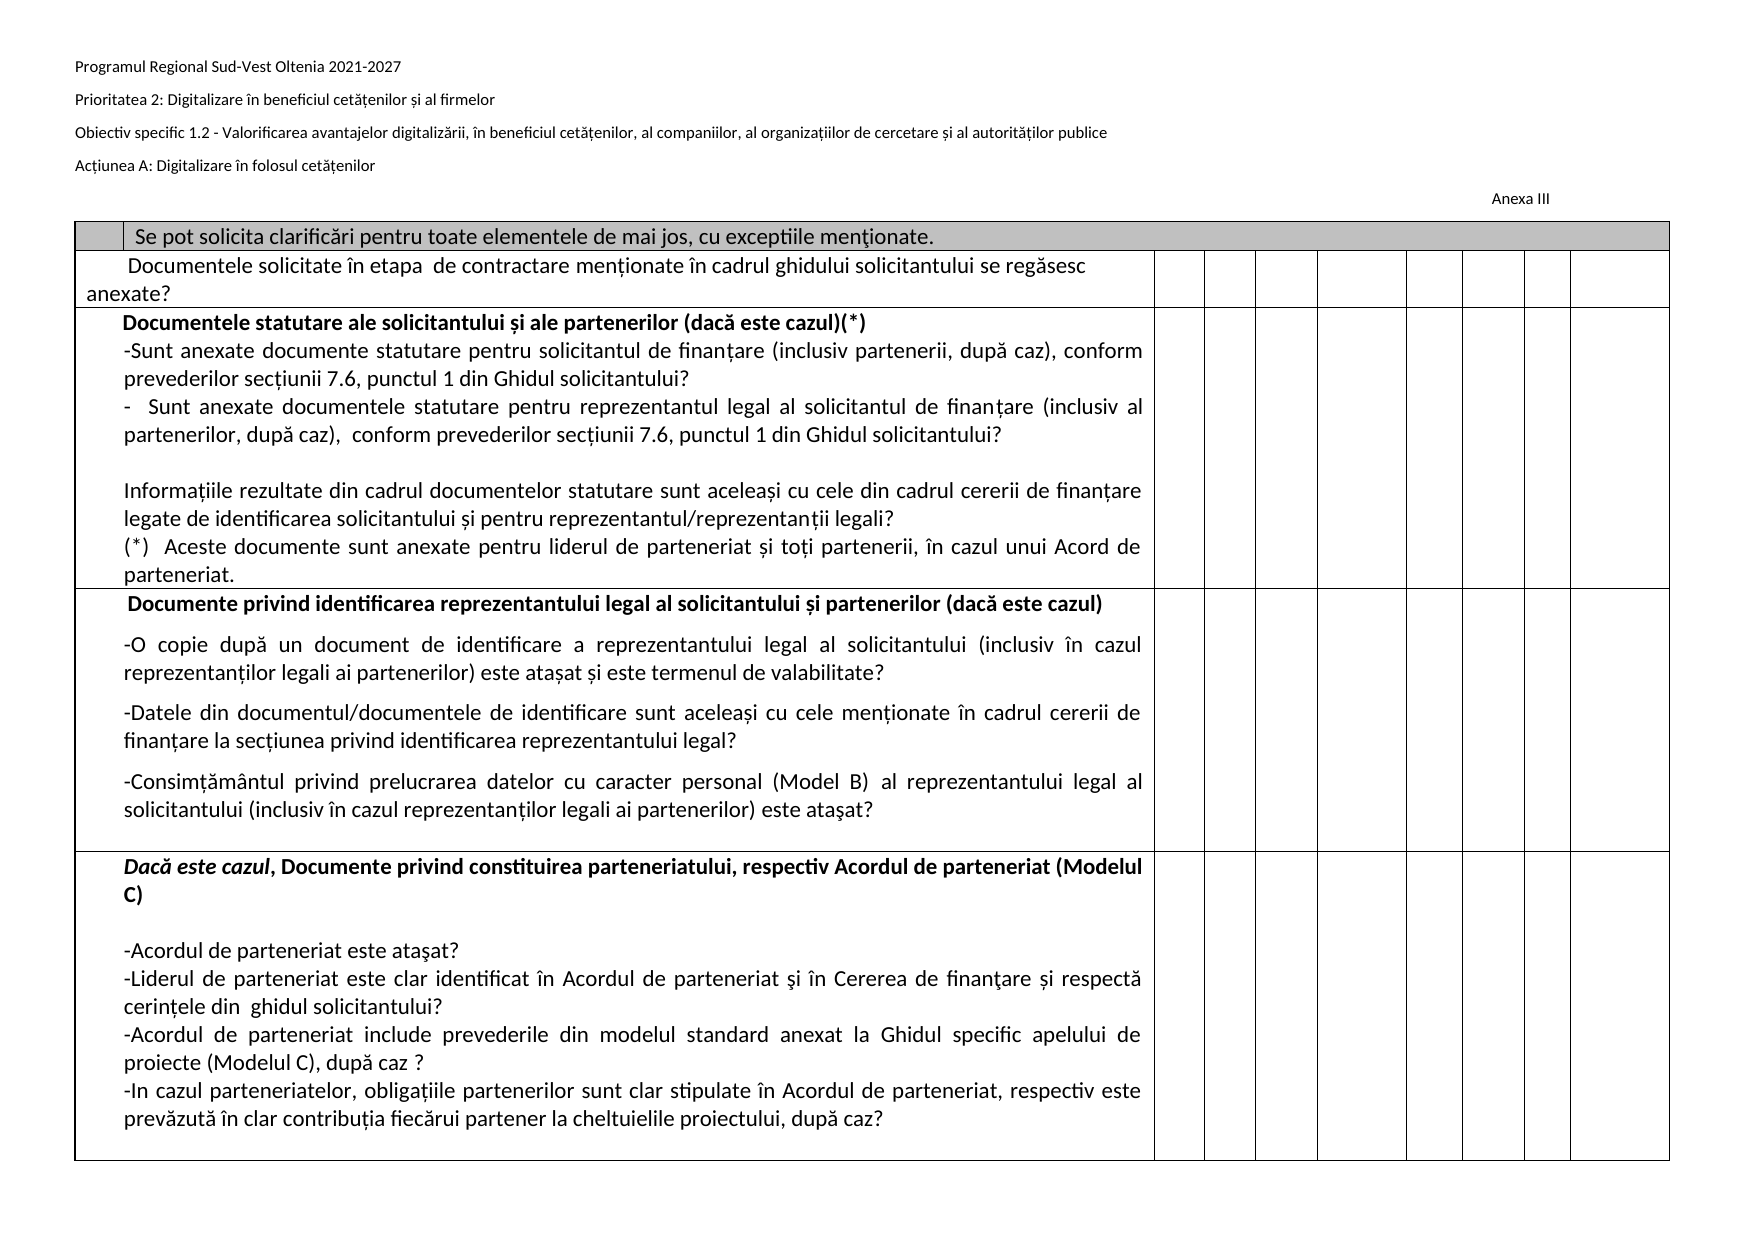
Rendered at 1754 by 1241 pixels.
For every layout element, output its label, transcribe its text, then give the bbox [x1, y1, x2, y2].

table_cell [1571, 308, 1669, 588]
table_cell [1407, 308, 1462, 588]
table_cell [1571, 589, 1669, 851]
table_cell [1205, 852, 1255, 1160]
table_cell [1571, 852, 1669, 1160]
table_cell [1205, 308, 1255, 588]
table_cell [1155, 589, 1204, 851]
table_cell [1256, 589, 1317, 851]
table_cell [1407, 852, 1462, 1160]
table_cell [1318, 308, 1406, 588]
table_cell [1256, 308, 1317, 588]
table_cell [1318, 251, 1406, 307]
table_cell Documentele statutare ale solicitantului și ale partenerilor (dacă este cazul)(*) -Sunt anexate documente statutare pentru solicitantul de finanţare (inclusiv partenerii, după caz), conform prevederilor secţiunii 7.6, punctul 1 din Ghidul solicitantului? - Sunt anexate documentele statutare pentru reprezentantul legal al solicitantul de finanţare (inclusiv al partenerilor, după caz), conform prevederilor secţiunii 7.6, punctul 1 din Ghidul solicitantului? Informațiile rezultate din cadrul documentelor statutare sunt aceleași cu cele din cadrul cererii de finanțare legate de identificarea solicitantului și pentru reprezentantul/reprezentanţii legali? (*) Aceste documente sunt anexate pentru liderul de parteneriat și toți partenerii, în cazul unui Acord de parteneriat. [76, 308, 1154, 588]
table_cell [1525, 852, 1570, 1160]
table_cell Dacă este cazul, Documente privind constituirea parteneriatului, respectiv Acordul de parteneriat (Modelul C) -Acordul de parteneriat este ataşat? -Liderul de parteneriat este clar identificat în Acordul de parteneriat şi în Cererea de finanţare și respectă cerințele din ghidul solicitantului? -Acordul de parteneriat include prevederile din modelul standard anexat la Ghidul specific apelului de proiecte (Modelul C), după caz ? -In cazul parteneriatelor, obligațiile partenerilor sunt clar stipulate în Acordul de parteneriat, respectiv este prevăzută în clar contribuția fiecărui partener la cheltuielile proiectului, după caz? [76, 852, 1154, 1160]
table_cell [1407, 589, 1462, 851]
table_cell Documentele solicitate în etapa de contractare menționate în cadrul ghidului solicitantului se regăsesc anexate? [76, 251, 1154, 307]
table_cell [124, 222, 1669, 250]
table_cell [1155, 251, 1204, 307]
table_cell [1256, 852, 1317, 1160]
table_cell [1525, 251, 1570, 307]
table_cell [1318, 852, 1406, 1160]
table_cell [1318, 589, 1406, 851]
table_cell [1463, 852, 1524, 1160]
table_cell [1525, 589, 1570, 851]
table_cell [1205, 251, 1255, 307]
table_cell [1525, 308, 1570, 588]
table_cell [1155, 852, 1204, 1160]
table_cell [76, 222, 123, 250]
table_cell [1463, 251, 1524, 307]
table_cell [1463, 308, 1524, 588]
table_cell [1571, 251, 1669, 307]
table_cell [1407, 251, 1462, 307]
table_cell [1155, 308, 1204, 588]
table_cell [1256, 251, 1317, 307]
table_cell Documente privind identificarea reprezentantului legal al solicitantului și partenerilor (dacă este cazul) -O copie după un document de identificare a reprezentantului legal al solicitantului (inclusiv în cazul reprezentanţilor legali ai partenerilor) este atașat și este termenul de valabilitate? -Datele din documentul/documentele de identificare sunt aceleași cu cele menționate în cadrul cererii de finanțare la secțiunea privind identificarea reprezentantului legal? -Consimțământul privind prelucrarea datelor cu caracter personal (Model B) al reprezentantului legal al solicitantului (inclusiv în cazul reprezentanţilor legali ai partenerilor) este ataşat? [76, 589, 1154, 851]
table_cell [1463, 589, 1524, 851]
table_cell [1205, 589, 1255, 851]
